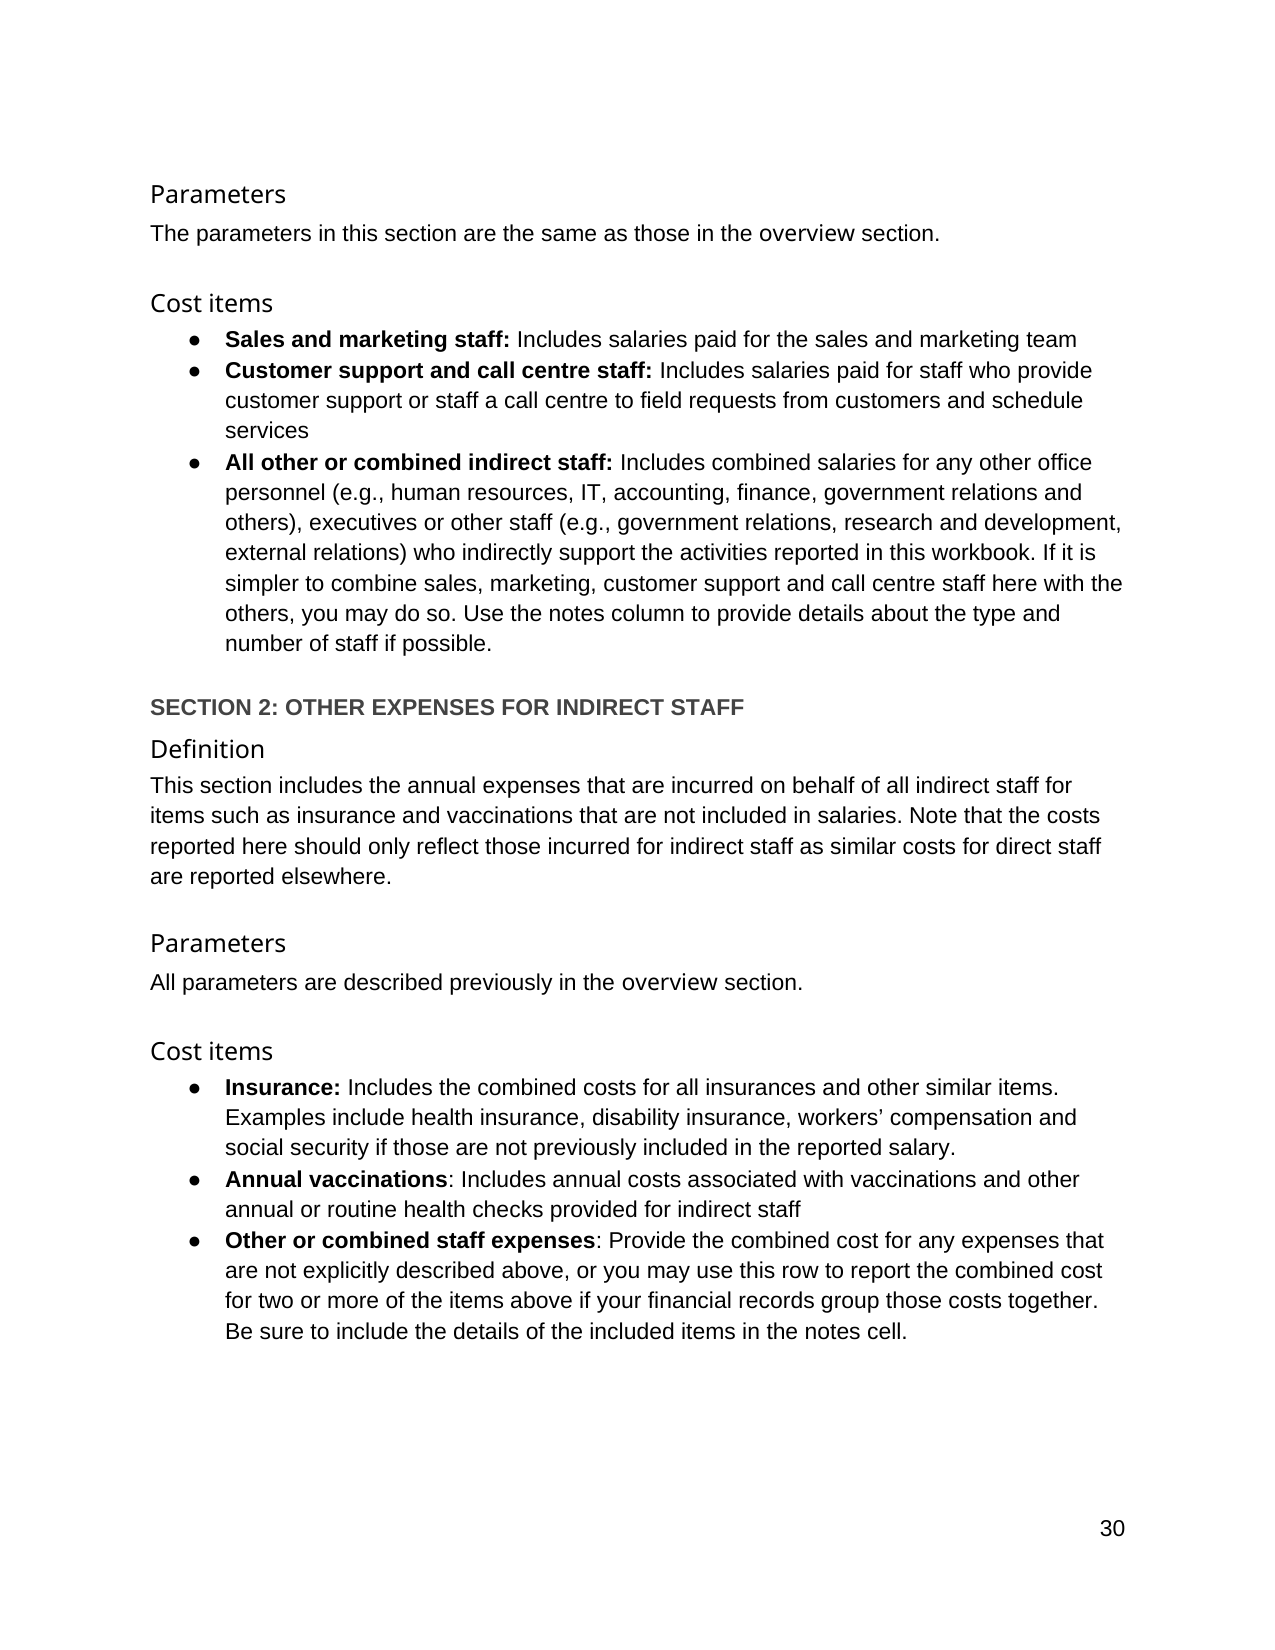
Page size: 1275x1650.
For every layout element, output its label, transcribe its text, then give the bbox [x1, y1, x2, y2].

text All parameters are described previously in the overview section. [150, 966, 1125, 997]
subtitle Definition [150, 732, 1125, 766]
list Customer support and call centre staff: Includes salaries paid for staff who provide customer support or staff a call centre to field requests from customers and schedule services [187, 357, 1125, 444]
list Other or combined staff expenses: Provide the combined cost for any expenses that are not explicitly described above, or you may use this row to report the combined cost for two or more of the items above if your financial records group those costs together. Be sure to include the details of the included items in the notes cell. [187, 1227, 1125, 1344]
subtitle Parameters [150, 177, 1125, 211]
list Sales and marketing staff: Includes salaries paid for the sales and marketing team [187, 326, 1125, 352]
list All other or combined indirect staff: Includes combined salaries for any other office personnel (e.g., human resources, IT, accounting, finance, government relations and others), executives or other staff (e.g., government relations, research and development, external relations) who indirectly support the activities reported in this workbook. If it is simpler to combine sales, marketing, customer support and call centre staff here with the others, you may do so. Use the notes column to provide details about the type and number of staff if possible. [187, 449, 1125, 656]
text This section includes the annual expenses that are incurred on behalf of all indirect staff for items such as insurance and vaccinations that are not included in salaries. Note that the costs reported here should only reflect those incurred for indirect staff as similar costs for direct staff are reported elsewhere. [150, 772, 1125, 889]
list Insurance: Includes the combined costs for all insurances and other similar items. Examples include health insurance, disability insurance, workers’ compensation and social security if those are not previously included in the reported salary. [187, 1074, 1125, 1161]
subtitle Parameters [150, 925, 1125, 959]
text The parameters in this section are the same as those in the overview section. [150, 217, 1125, 248]
subtitle Cost items [150, 286, 1125, 319]
subtitle Cost items [150, 1034, 1125, 1068]
list Annual vaccinations: Includes annual costs associated with vaccinations and other annual or routine health checks provided for indirect staff [187, 1166, 1125, 1222]
subtitle SECTION 2: OTHER EXPENSES FOR INDIRECT STAFF [150, 693, 1125, 720]
